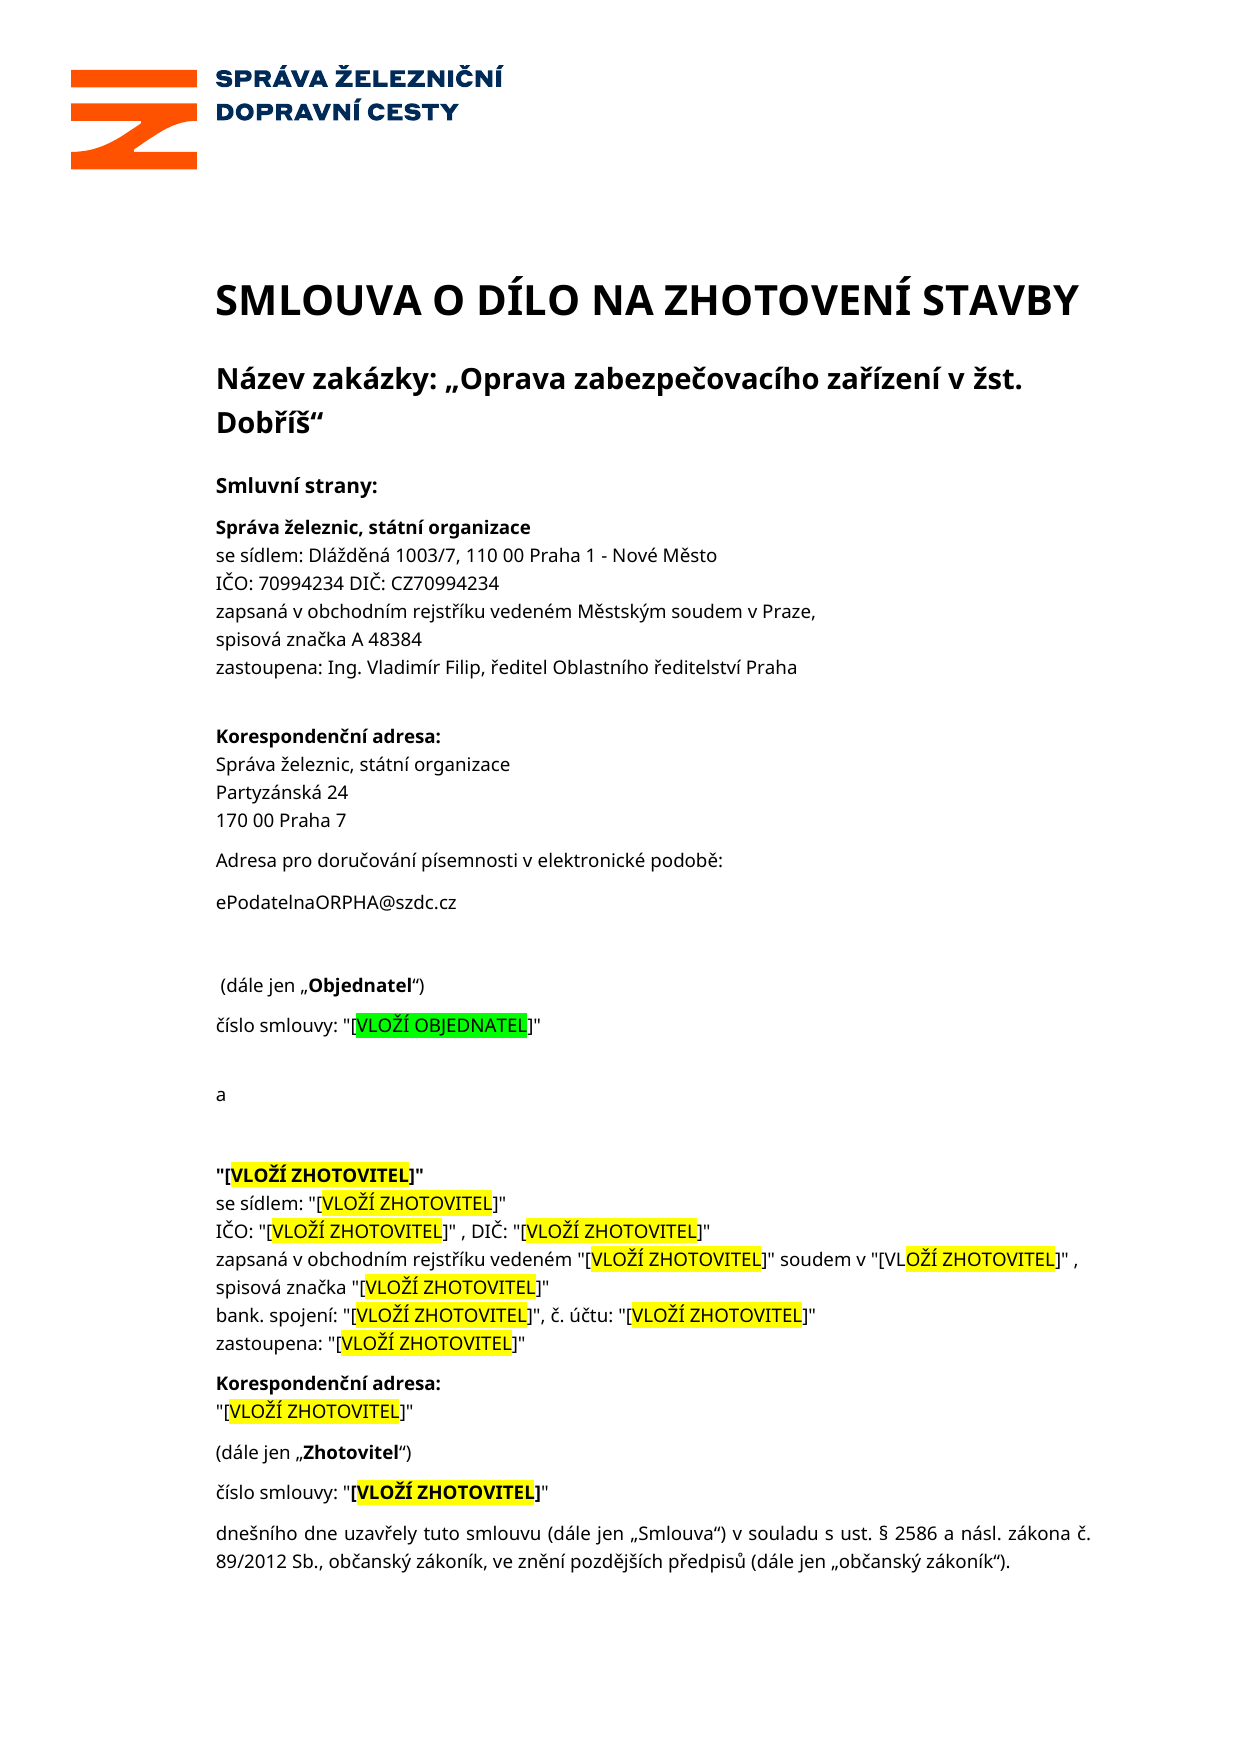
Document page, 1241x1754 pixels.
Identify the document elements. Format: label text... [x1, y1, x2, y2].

text číslo smlouvy: "[VLOŽÍ ZHOTOVITEL]" [216, 1480, 357, 1505]
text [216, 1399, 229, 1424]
text IČO: "[VLOŽÍ ZHOTOVITEL]" , DIČ: "[VLOŽÍ ZHOTOVITEL]" [697, 1218, 1093, 1243]
text (dále jen „Zhotovitel“) [216, 1439, 1093, 1465]
text 170 00 Praha 7 [216, 807, 1093, 833]
text se sídlem: "[VLOŽÍ ZHOTOVITEL]" [492, 1190, 1093, 1216]
text ePodatelnaORPHA@szdc.cz [216, 889, 1093, 915]
text Název zakázky: „Oprava zabezpečovacího zařízení v žst. Dobříš“ [216, 358, 1093, 442]
text se sídlem: "[VLOŽÍ ZHOTOVITEL]" [216, 1190, 322, 1216]
text dnešního dne uzavřely tuto smlouvu (dále jen „Smlouva“) v souladu s ust. § 2586 a násl. zákona č. 89/2012 Sb., občanský zákoník, ve znění pozdějších předpisů (dále jen „občanský zákoník“). [216, 1520, 1093, 1574]
text Korespondenční adresa: [216, 723, 1093, 749]
text Správa železnic, státní organizace [216, 514, 1093, 540]
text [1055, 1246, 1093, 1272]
text zastoupena: Ing. Vladimír Filip, ředitel Oblastního ředitelství Praha [216, 655, 1093, 680]
text SMLOUVA O DÍLO NA ZHOTOVENÍ STAVBY [216, 271, 1093, 328]
text Smluvní strany: [216, 471, 1093, 499]
text IČO: 70994234 DIČ: CZ70994234 [216, 571, 1093, 596]
text "[VLOŽÍ ZHOTOVITEL]" [409, 1162, 1093, 1187]
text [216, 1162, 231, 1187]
text číslo smlouvy: "[VLOŽÍ ZHOTOVITEL]" [534, 1480, 1093, 1505]
text zastoupena: "[VLOŽÍ ZHOTOVITEL]" [512, 1330, 1093, 1356]
text zapsaná v obchodním rejstříku vedeném "[VLOŽÍ ZHOTOVITEL]" soudem v "[VLOŽÍ ZHOTOVITEL]" , [216, 1246, 591, 1272]
text spisová značka "[VLOŽÍ ZHOTOVITEL]" [216, 1274, 365, 1299]
text spisová značka "[VLOŽÍ ZHOTOVITEL]" [536, 1274, 1093, 1299]
text a [216, 1081, 1093, 1106]
text Adresa pro doručování písemnosti v elektronické podobě: [216, 848, 1093, 873]
text číslo smlouvy: "[VLOŽÍ OBJEDNATEL]" [216, 1012, 1093, 1038]
text Partyzánská 24 [216, 779, 1093, 805]
text zastoupena: "[VLOŽÍ ZHOTOVITEL]" [216, 1330, 341, 1356]
text (dále jen „Objednatel“) [216, 972, 1093, 997]
text spisová značka A 48384 [216, 627, 1093, 652]
text Korespondenční adresa: [216, 1371, 1093, 1396]
text "[VLOŽÍ ZHOTOVITEL]" [399, 1399, 1093, 1424]
text bank. spojení: "[VLOŽÍ ZHOTOVITEL]", č. účtu: "[VLOŽÍ ZHOTOVITEL]" [802, 1302, 1093, 1328]
text Správa železnic, státní organizace [216, 751, 1093, 777]
text zapsaná v obchodním rejstříku vedeném Městským soudem v Praze, [216, 599, 1093, 624]
text se sídlem: Dlážděná 1003/7, 110 00 Praha 1 - Nové Město [216, 543, 1093, 568]
